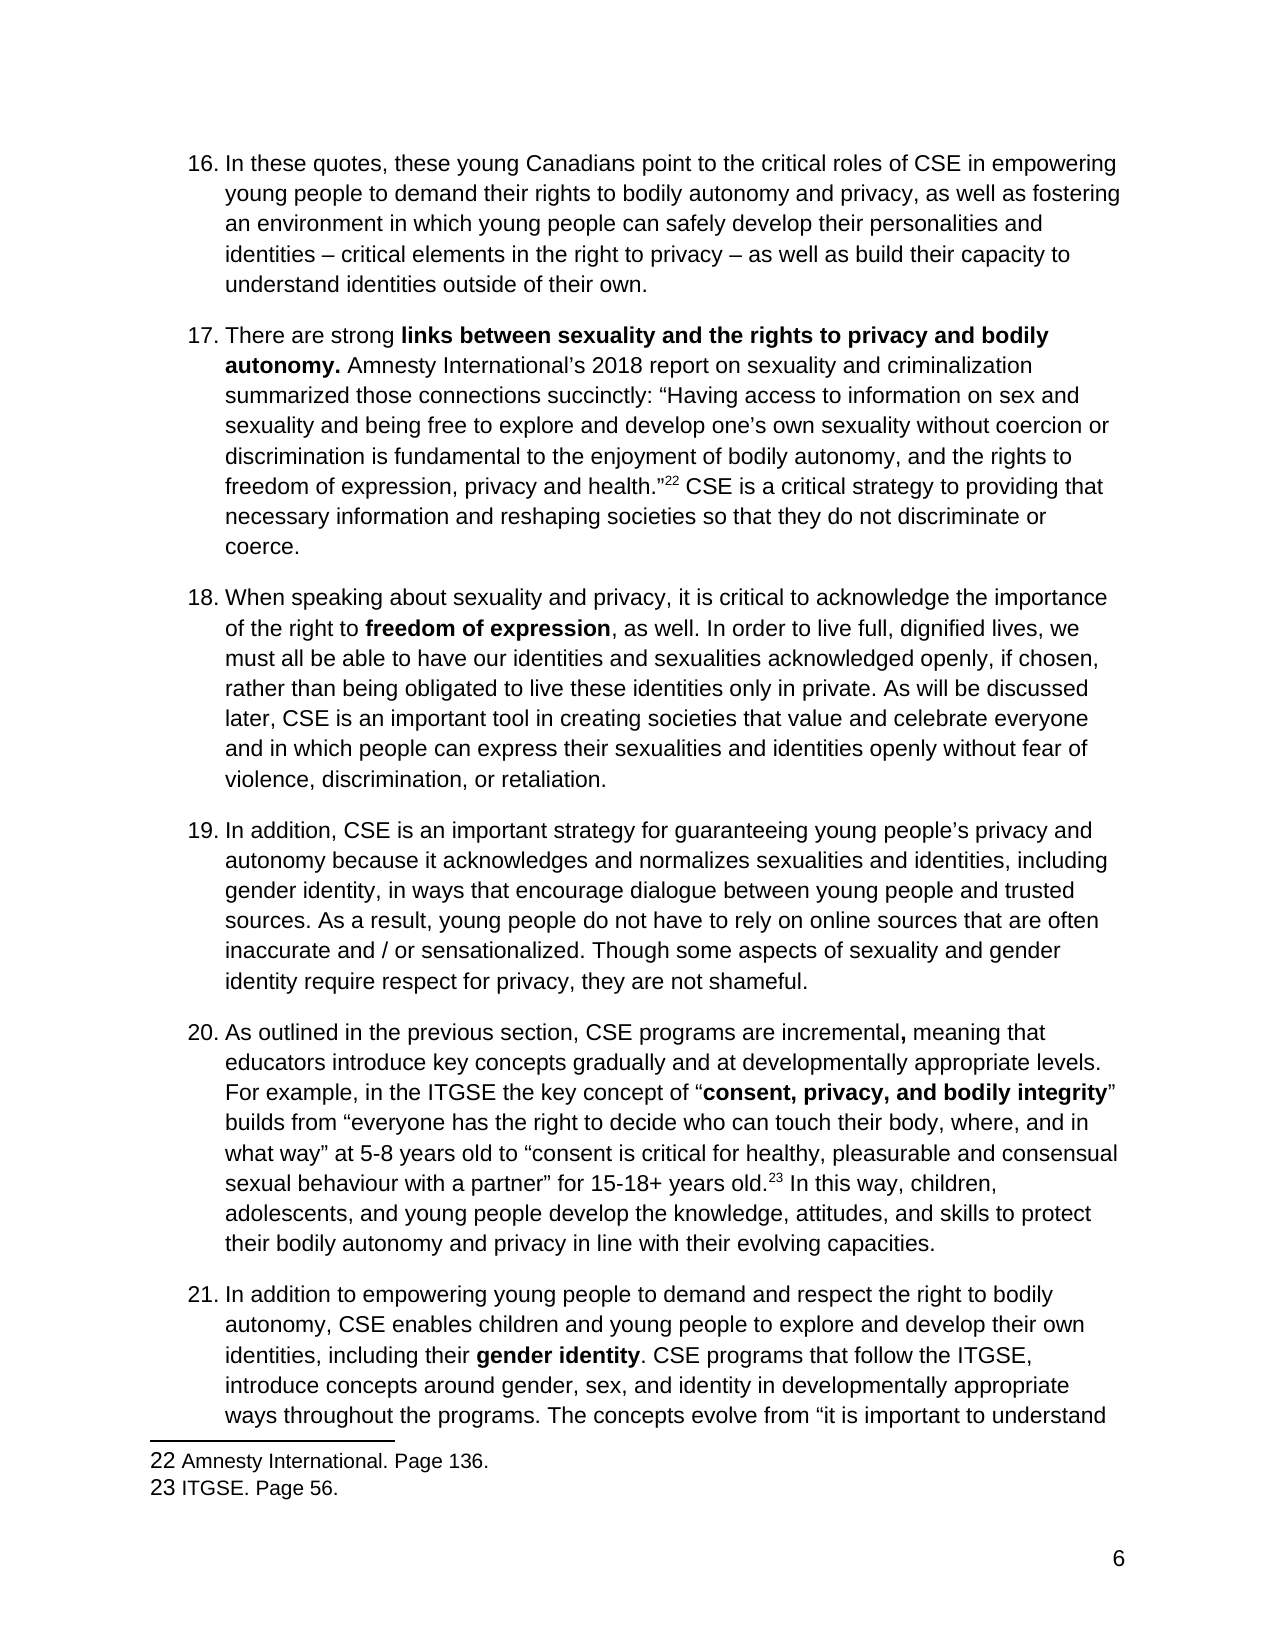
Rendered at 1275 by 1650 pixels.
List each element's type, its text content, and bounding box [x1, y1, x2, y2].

list As outlined in the previous section, CSE programs are incremental, meaning that educators introduce key concepts gradually and at developmentally appropriate levels. For example, in the ITGSE the key concept of “consent, privacy, and bodily integrity” builds from “everyone has the right to decide who can touch their body, where, and in what way” at 5-8 years old to “consent is critical for healthy, pleasurable and consensual sexual behaviour with a partner” for 15-18+ years old. In this way, children, adolescents, and young people develop the knowledge, attitudes, and skills to protect their bodily autonomy and privacy in line with their evolving capacities. [187, 1019, 1125, 1257]
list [187, 1281, 1125, 1428]
list When speaking about sexuality and privacy, it is critical to acknowledge the importance of the right to freedom of expression, as well. In order to live full, dignified lives, we must all be able to have our identities and sexualities acknowledged openly, if chosen, rather than being obligated to live these identities only in private. As will be discussed later, CSE is an important tool in creating societies that value and celebrate everyone and in which people can express their sexualities and identities openly without fear of violence, discrimination, or retaliation. [187, 584, 1125, 792]
list In addition, CSE is an important strategy for guaranteeing young people’s privacy and autonomy because it acknowledges and normalizes sexualities and identities, including gender identity, in ways that encourage dialogue between young people and trusted sources. As a result, young people do not have to rely on online sources that are often inaccurate and / or sensationalized. Though some aspects of sexuality and gender identity require respect for privacy, they are not shameful. [187, 817, 1125, 994]
list There are strong links between sexuality and the rights to privacy and bodily autonomy. Amnesty International’s 2018 report on sexuality and criminalization summarized those connections succinctly: “Having access to information on sex and sexuality and being free to explore and develop one’s own sexuality without coercion or discrimination is fundamental to the enjoyment of bodily autonomy, and the rights to freedom of expression, privacy and health.” CSE is a critical strategy to providing that necessary information and reshaping societies so that they do not discriminate or coerce. [187, 322, 1125, 560]
list In these quotes, these young Canadians point to the critical roles of CSE in empowering young people to demand their rights to bodily autonomy and privacy, as well as fostering an environment in which young people can safely develop their personalities and identities – critical elements in the right to privacy – as well as build their capacity to understand identities outside of their own. [187, 150, 1125, 297]
